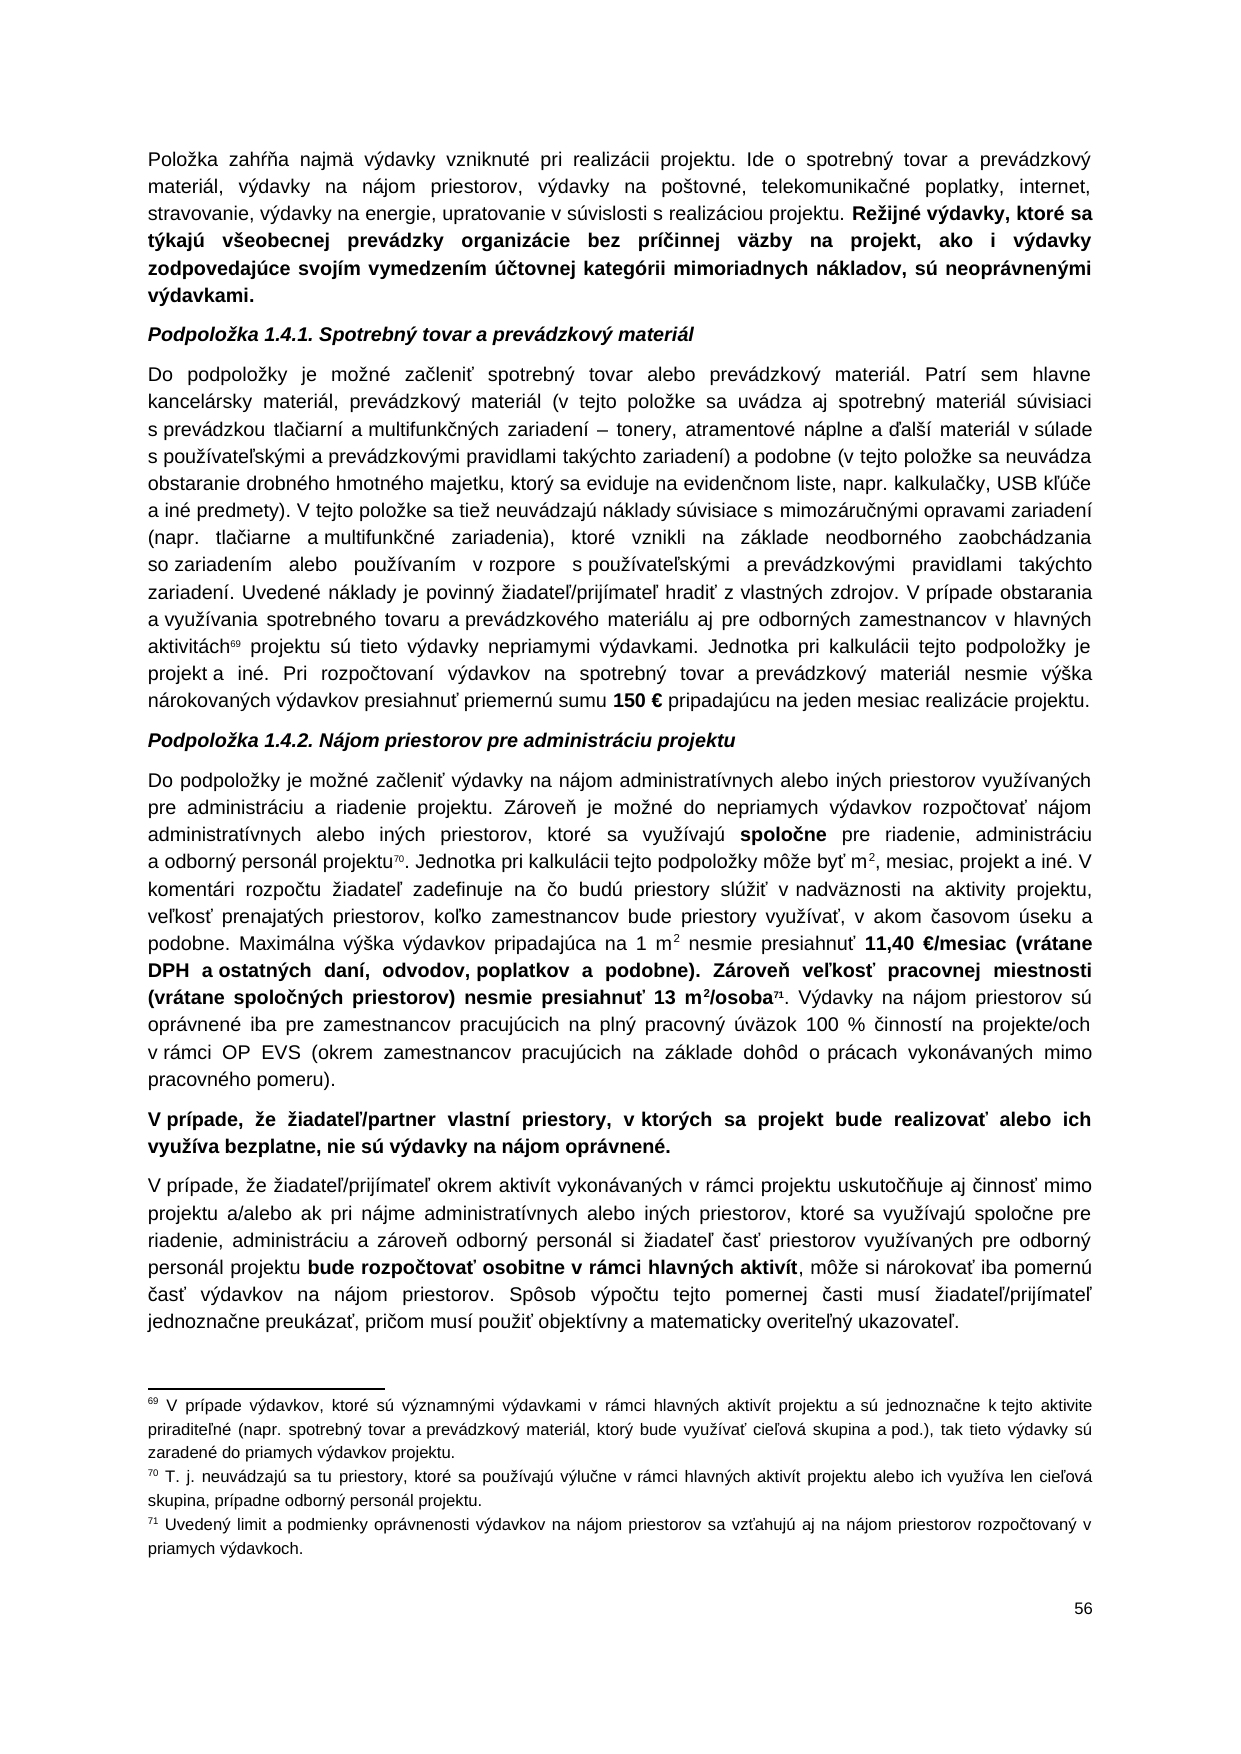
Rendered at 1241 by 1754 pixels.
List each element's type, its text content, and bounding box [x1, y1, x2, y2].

text Podpoložka 1.4.2. Nájom priestorov pre administráciu projektu [148, 729, 1092, 752]
text V prípade, že žiadateľ/prijímateľ okrem aktivít vykonávaných v rámci projektu uskutočňuje aj činnosť mimo projektu a/alebo ak pri nájme administratívnych alebo iných priestorov, ktoré sa využívajú spoločne pre riadenie, administráciu a zároveň odborný personál si žiadateľ časť priestorov využívaných pre odborný personál projektu bude rozpočtovať osobitne v rámci hlavných aktivít, môže si nárokovať iba pomernú časť výdavkov na nájom priestorov. Spôsob výpočtu tejto pomernej časti musí žiadateľ/prijímateľ jednoznačne preukázať, pričom musí použiť objektívny a matematicky overiteľný ukazovateľ. [148, 1174, 1092, 1333]
text Do podpoložky je možné začleniť výdavky na nájom administratívnych alebo iných priestorov využívaných pre administráciu a riadenie projektu. Zároveň je možné do nepriamych výdavkov rozpočtovať nájom administratívnych alebo iných priestorov, ktoré sa využívajú spoločne pre riadenie, administráciu a odborný personál projektu. Jednotka pri kalkulácii tejto podpoložky môže byť m2, mesiac, projekt a iné. V komentári rozpočtu žiadateľ zadefinuje na čo budú priestory slúžiť v nadväznosti na aktivity projektu, veľkosť prenajatých priestorov, koľko zamestnancov bude priestory využívať, v akom časovom úseku a podobne. Maximálna výška výdavkov pripadajúca na 1 m2 nesmie presiahnuť 11,40 €/mesiac (vrátane DPH a ostatných daní, odvodov, poplatkov a podobne). Zároveň veľkosť pracovnej miestnosti (vrátane spoločných priestorov) nesmie presiahnuť 13 m2/osoba. Výdavky na nájom priestorov sú oprávnené iba pre zamestnancov pracujúcich na plný pracovný úväzok 100 % činností na projekte/och v rámci OP EVS (okrem zamestnancov pracujúcich na základe dohôd o prácach vykonávaných mimo pracovného pomeru). [148, 769, 1092, 1090]
text V prípade, že žiadateľ/partner vlastní priestory, v ktorých sa projekt bude realizovať alebo ich využíva bezplatne, nie sú výdavky na nájom oprávnené. [148, 1107, 1092, 1157]
text Do podpoložky je možné začleniť spotrebný tovar alebo prevádzkový materiál. Patrí sem hlavne kancelársky materiál, prevádzkový materiál (v tejto položke sa uvádza aj spotrebný materiál súvisiaci s prevádzkou tlačiarní a multifunkčných zariadení – tonery, atramentové náplne a ďalší materiál v súlade s používateľskými a prevádzkovými pravidlami takýchto zariadení) a podobne (v tejto položke sa neuvádza obstaranie drobného hmotného majetku, ktorý sa eviduje na evidenčnom liste, napr. kalkulačky, USB kľúče a iné predmety). V tejto položke sa tiež neuvádzajú náklady súvisiace s mimozáručnými opravami zariadení (napr. tlačiarne a multifunkčné zariadenia), ktoré vznikli na základe neodborného zaobchádzania so zariadením alebo používaním v rozpore s používateľskými a prevádzkovými pravidlami takýchto zariadení. Uvedené náklady je povinný žiadateľ/prijímateľ hradiť z vlastných zdrojov. V prípade obstarania a využívania spotrebného tovaru a prevádzkového materiálu aj pre odborných zamestnancov v hlavných aktivitách projektu sú tieto výdavky nepriamymi výdavkami. Jednotka pri kalkulácii tejto podpoložky je projekt a iné. Pri rozpočtovaní výdavkov na spotrebný tovar a prevádzkový materiál nesmie výška nárokovaných výdavkov presiahnuť priemernú sumu 150 € pripadajúcu na jeden mesiac realizácie projektu. [148, 363, 1092, 712]
text Položka zahŕňa najmä výdavky vzniknuté pri realizácii projektu. Ide o spotrebný tovar a prevádzkový materiál, výdavky na nájom priestorov, výdavky na poštovné, telekomunikačné poplatky, internet, stravovanie, výdavky na energie, upratovanie v súvislosti s realizáciou projektu. Režijné výdavky, ktoré sa týkajú všeobecnej prevádzky organizácie bez príčinnej väzby na projekt, ako i výdavky zodpovedajúce svojím vymedzením účtovnej kategórii mimoriadnych nákladov, sú neoprávnenými výdavkami. [148, 148, 1092, 306]
text Podpoložka 1.4.1. Spotrebný tovar a prevádzkový materiál [148, 323, 1092, 346]
